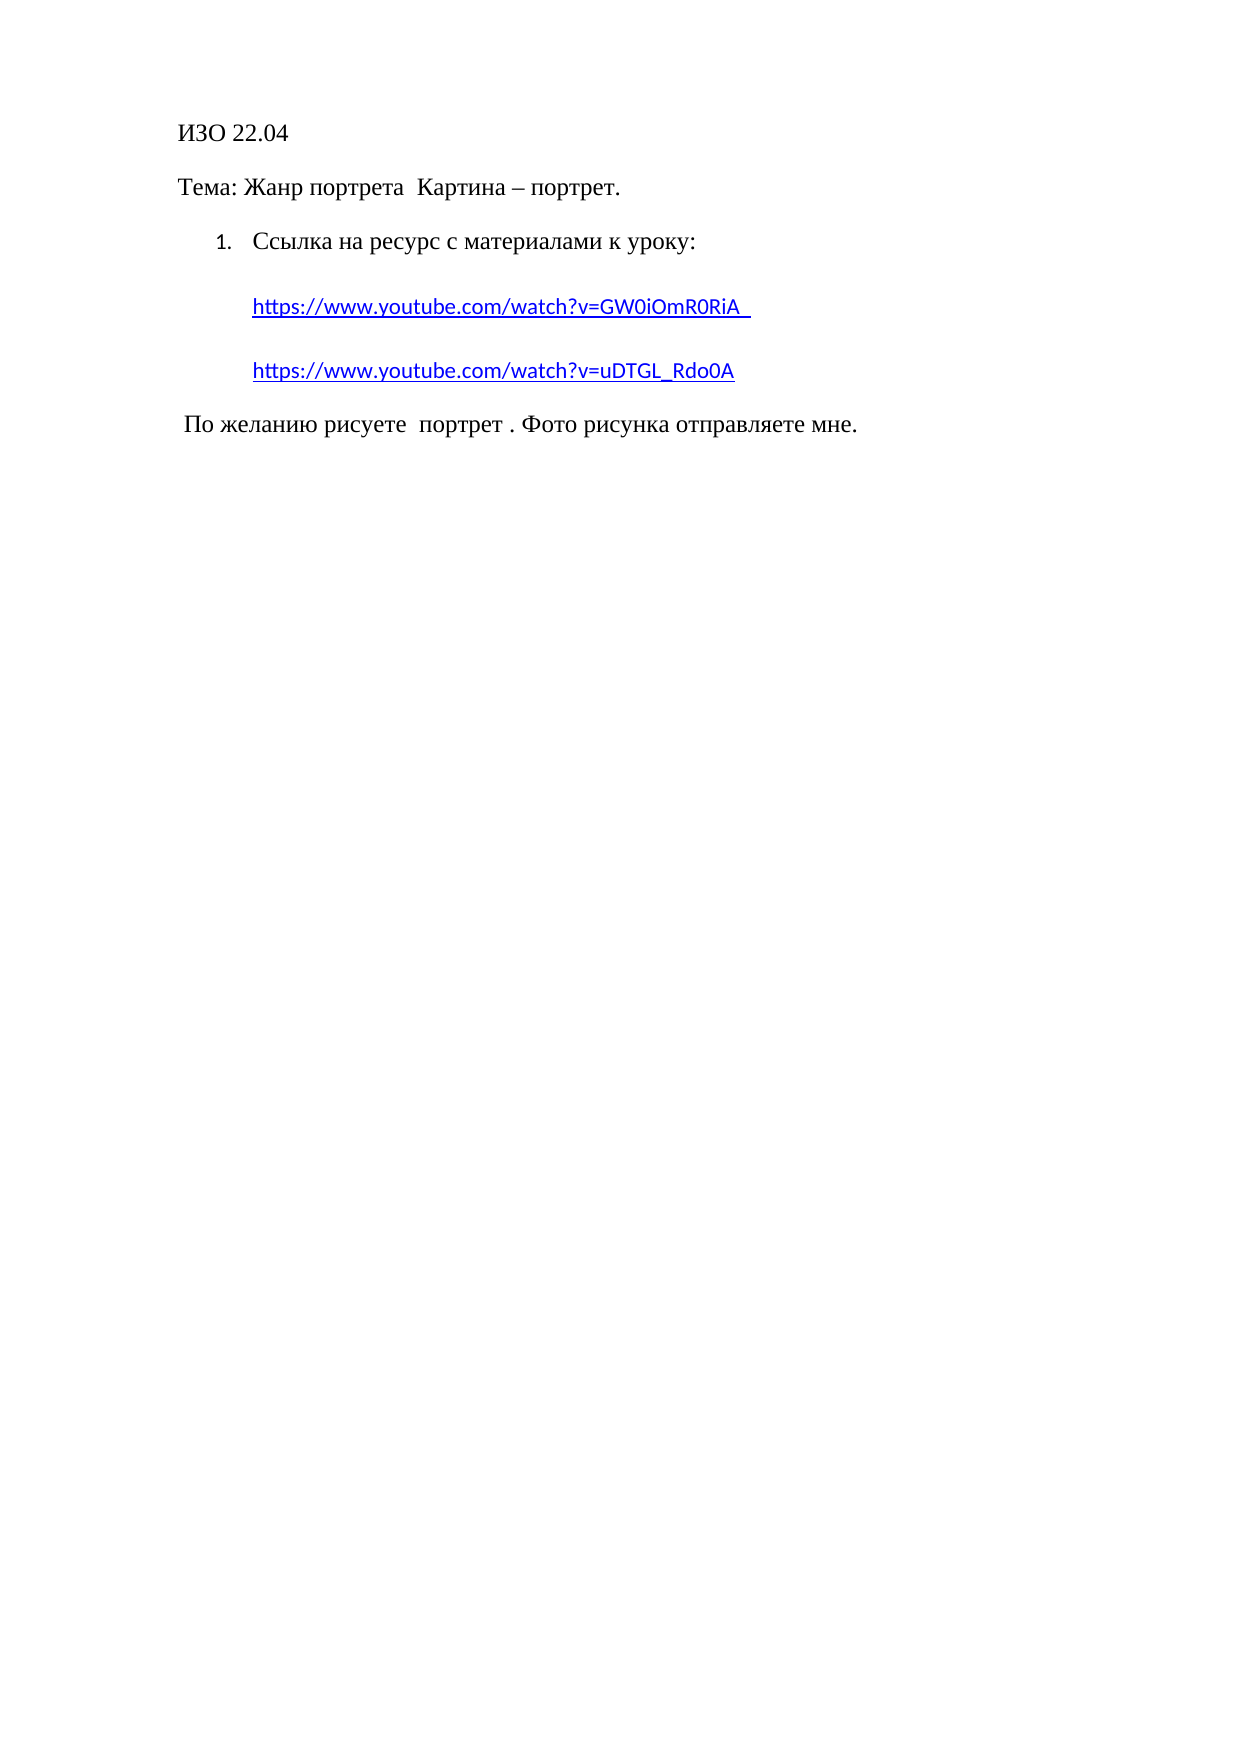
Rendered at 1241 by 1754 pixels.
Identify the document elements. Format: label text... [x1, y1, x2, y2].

text По желанию рисуете портрет . Фото рисунка отправляете мне. [177, 409, 1152, 438]
list https://www.youtube.com/watch?v=GW0iOmR0RiA [252, 292, 1152, 320]
list Ссылка на ресурс с материалами к уроку: [215, 226, 1152, 255]
text ИЗО 22.04 [177, 118, 1152, 147]
list https://www.youtube.com/watch?v=uDTGL_Rdo0A [252, 357, 1152, 384]
text Тема: Жанр портрета Картина – портрет. [177, 172, 1152, 201]
